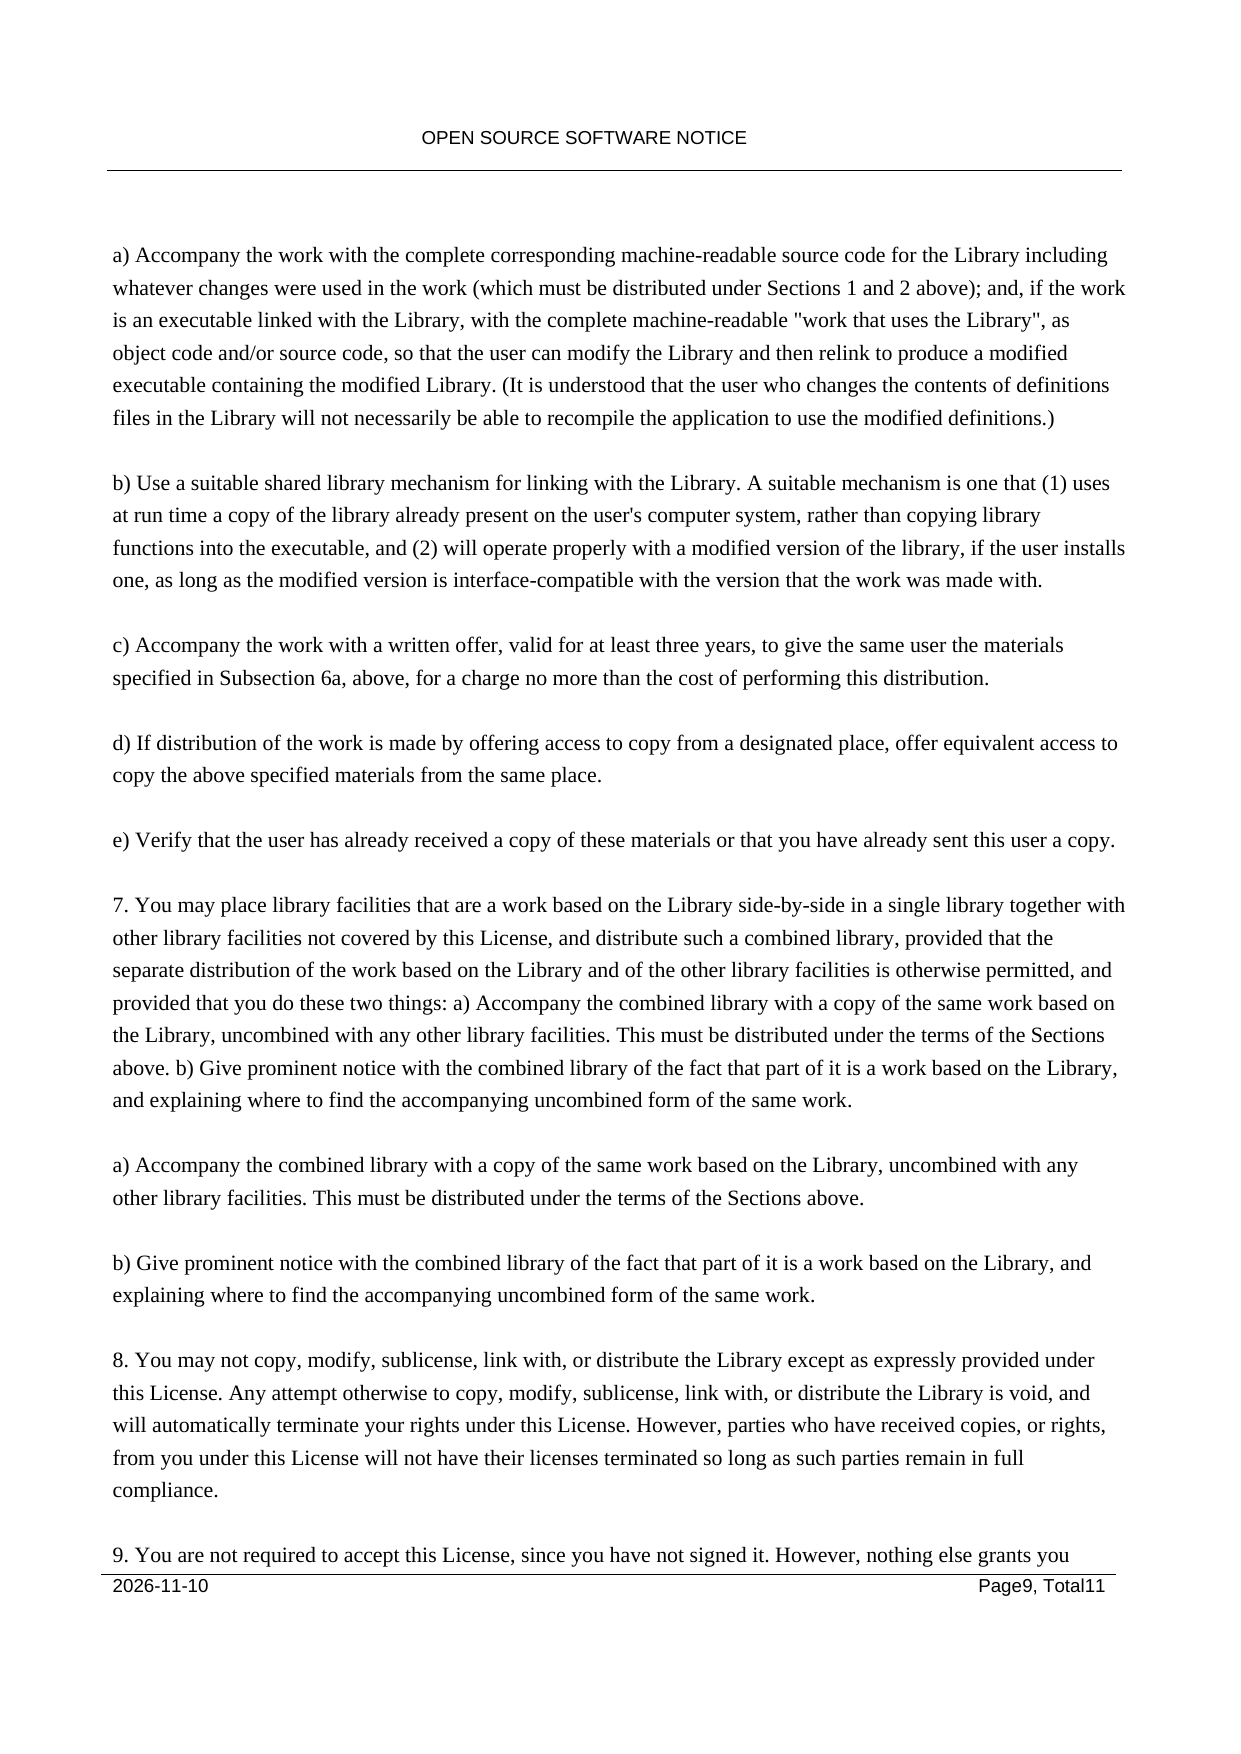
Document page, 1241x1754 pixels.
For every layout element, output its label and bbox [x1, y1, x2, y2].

text [112, 206, 1128, 1571]
